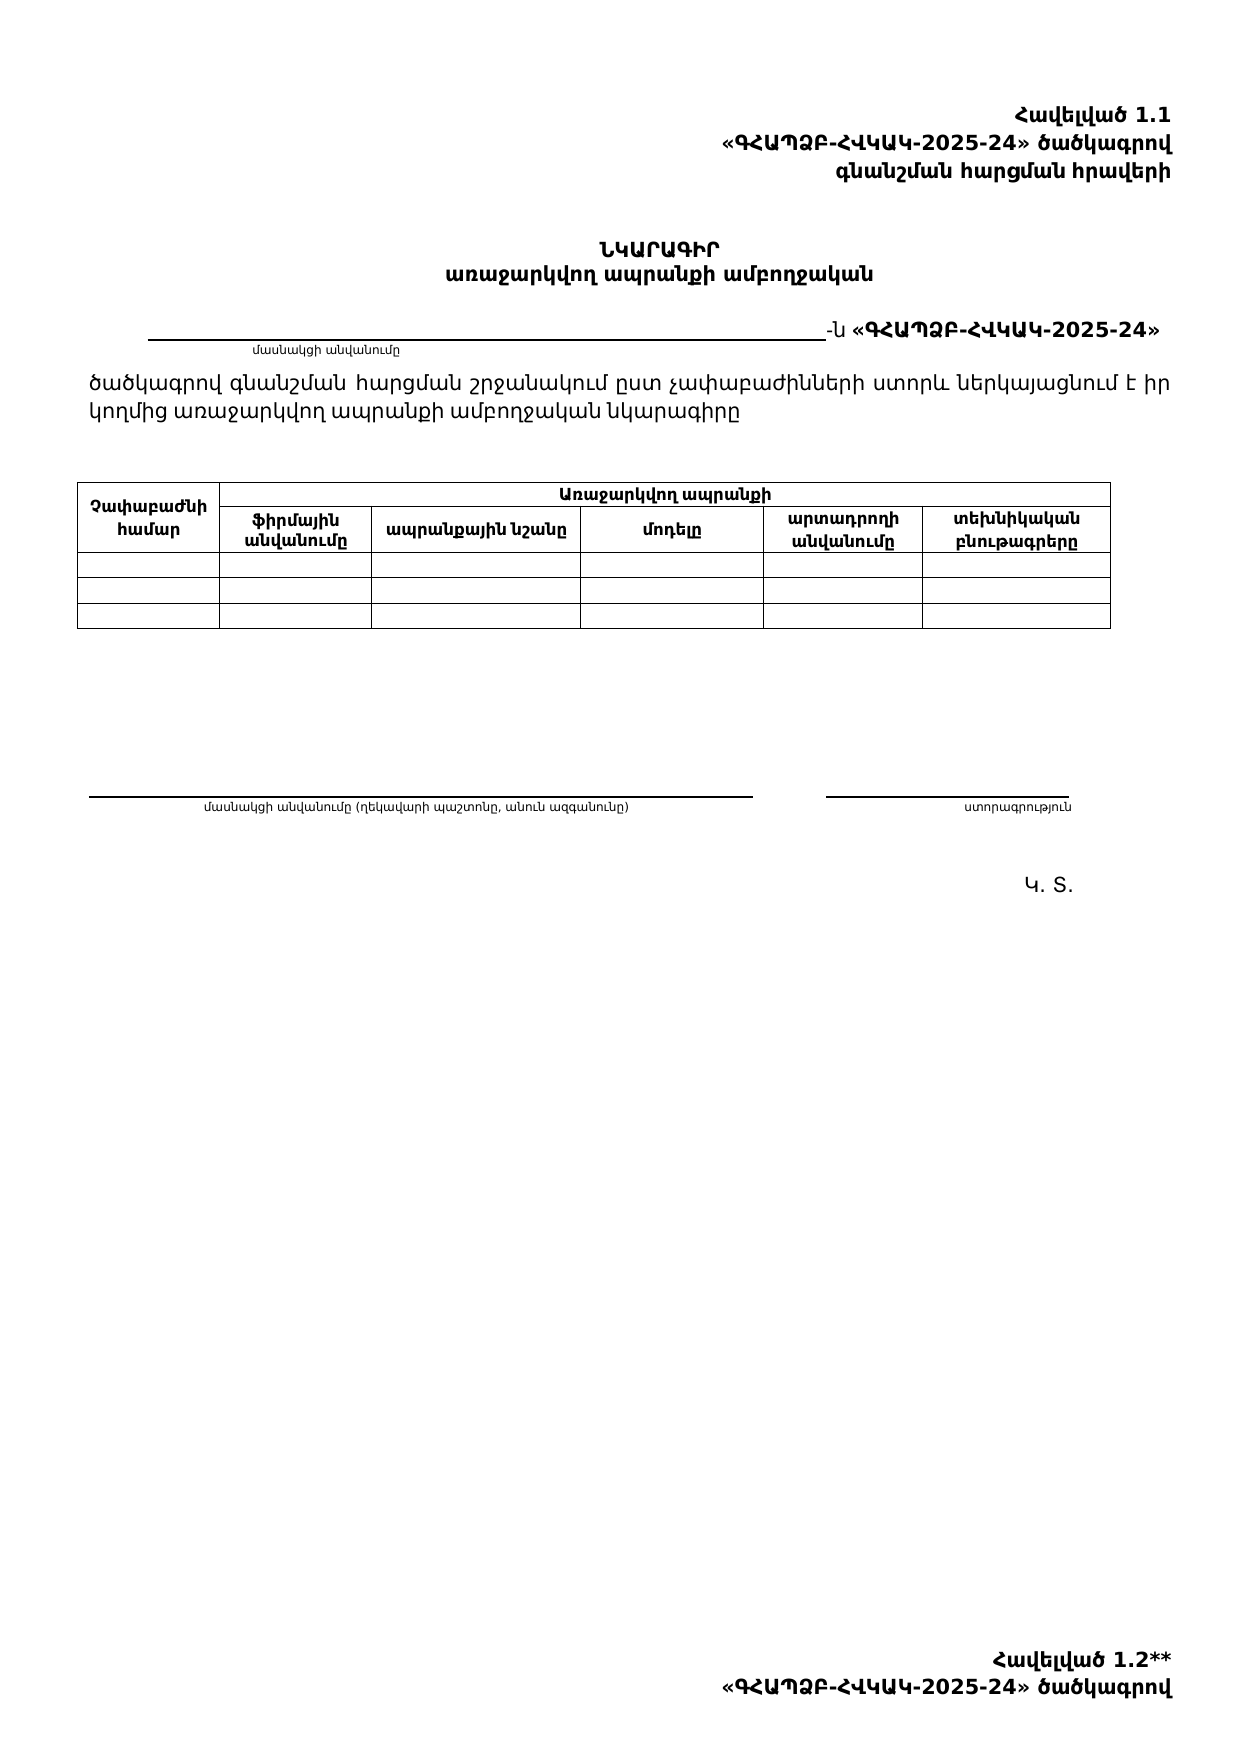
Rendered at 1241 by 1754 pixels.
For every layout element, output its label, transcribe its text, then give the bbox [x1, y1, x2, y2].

table_cell [78, 553, 219, 577]
table_header Չափաբաժնի համար [78, 483, 219, 552]
table_cell [581, 553, 763, 577]
subtitle ՆԿԱՐԱԳԻՐ [89, 238, 1171, 262]
table_cell [372, 604, 580, 628]
table_cell [764, 578, 922, 603]
table_cell [923, 553, 1110, 577]
subtitle Հավելված 1.1 [89, 103, 1171, 128]
text մասնակցի անվանումը (ղեկավարի պաշտոնը, անուն ազգանունը) ստորագրություն [89, 800, 1171, 824]
text մասնակցի անվանումը [89, 343, 1171, 368]
table_cell [78, 578, 219, 603]
table_cell արտադրողի անվանումը [764, 507, 922, 552]
table_cell [220, 604, 371, 628]
table_cell ապրանքային նշանը [372, 507, 580, 552]
table_cell [581, 604, 763, 628]
table_cell [78, 604, 219, 628]
table_cell [764, 604, 922, 628]
text գնանշման հարցման հրավերի [89, 156, 1171, 184]
table_cell ֆիրմային անվանումը [220, 507, 371, 552]
table_cell [220, 553, 371, 577]
table_cell [372, 553, 580, 577]
table_cell [220, 578, 371, 603]
table_cell տեխնիկական բնութագրերը [923, 507, 1110, 552]
text -ն «ԳՀԱՊՁԲ-ՀՎԿԱԿ-2025-24» [89, 315, 1171, 343]
text ծածկագրով գնանշման հարցման շրջանակում ըստ չափաբաժինների ստորև ներկայացնում է իր կողմից առաջարկվող ապրանքի ամբողջական նկարագիրը [89, 368, 1171, 424]
table_cell [764, 553, 922, 577]
table_cell մոդելը [581, 507, 763, 552]
text «ԳՀԱՊՁԲ-ՀՎԿԱԿ-2025-24» ծածկագրով [89, 128, 1171, 156]
table_cell [581, 578, 763, 603]
table_cell [372, 578, 580, 603]
text «ԳՀԱՊՁԲ-ՀՎԿԱԿ-2025-24» ծածկագրով [89, 1672, 1171, 1701]
text Կ. Տ. [89, 873, 1171, 897]
subtitle Հավելված 1.2** [89, 1648, 1171, 1672]
table_cell [923, 578, 1110, 603]
table_header Առաջարկվող ապրանքի [220, 483, 1110, 506]
table_cell [923, 604, 1110, 628]
subtitle առաջարկվող ապրանքի ամբողջական [89, 262, 1171, 287]
